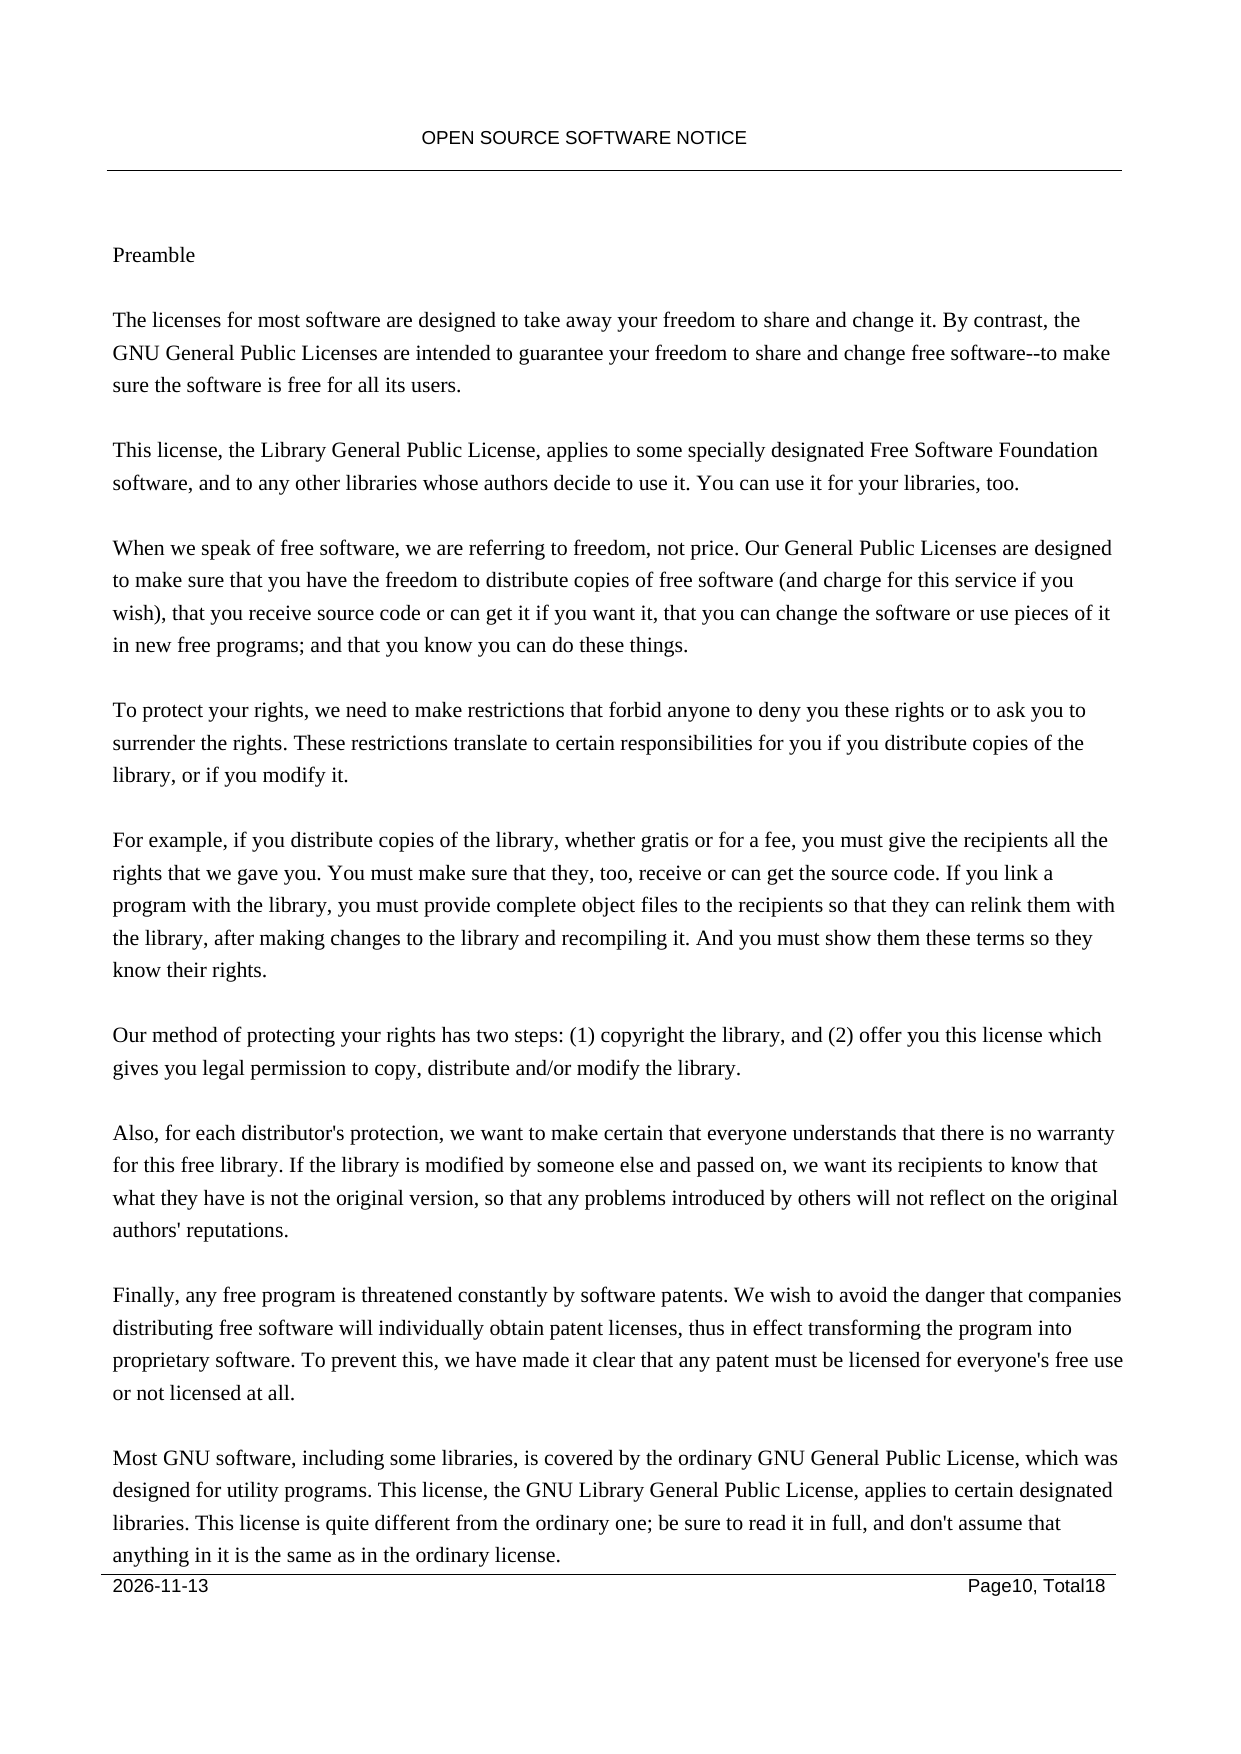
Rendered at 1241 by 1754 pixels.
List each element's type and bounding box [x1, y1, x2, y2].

text [112, 206, 1128, 1571]
